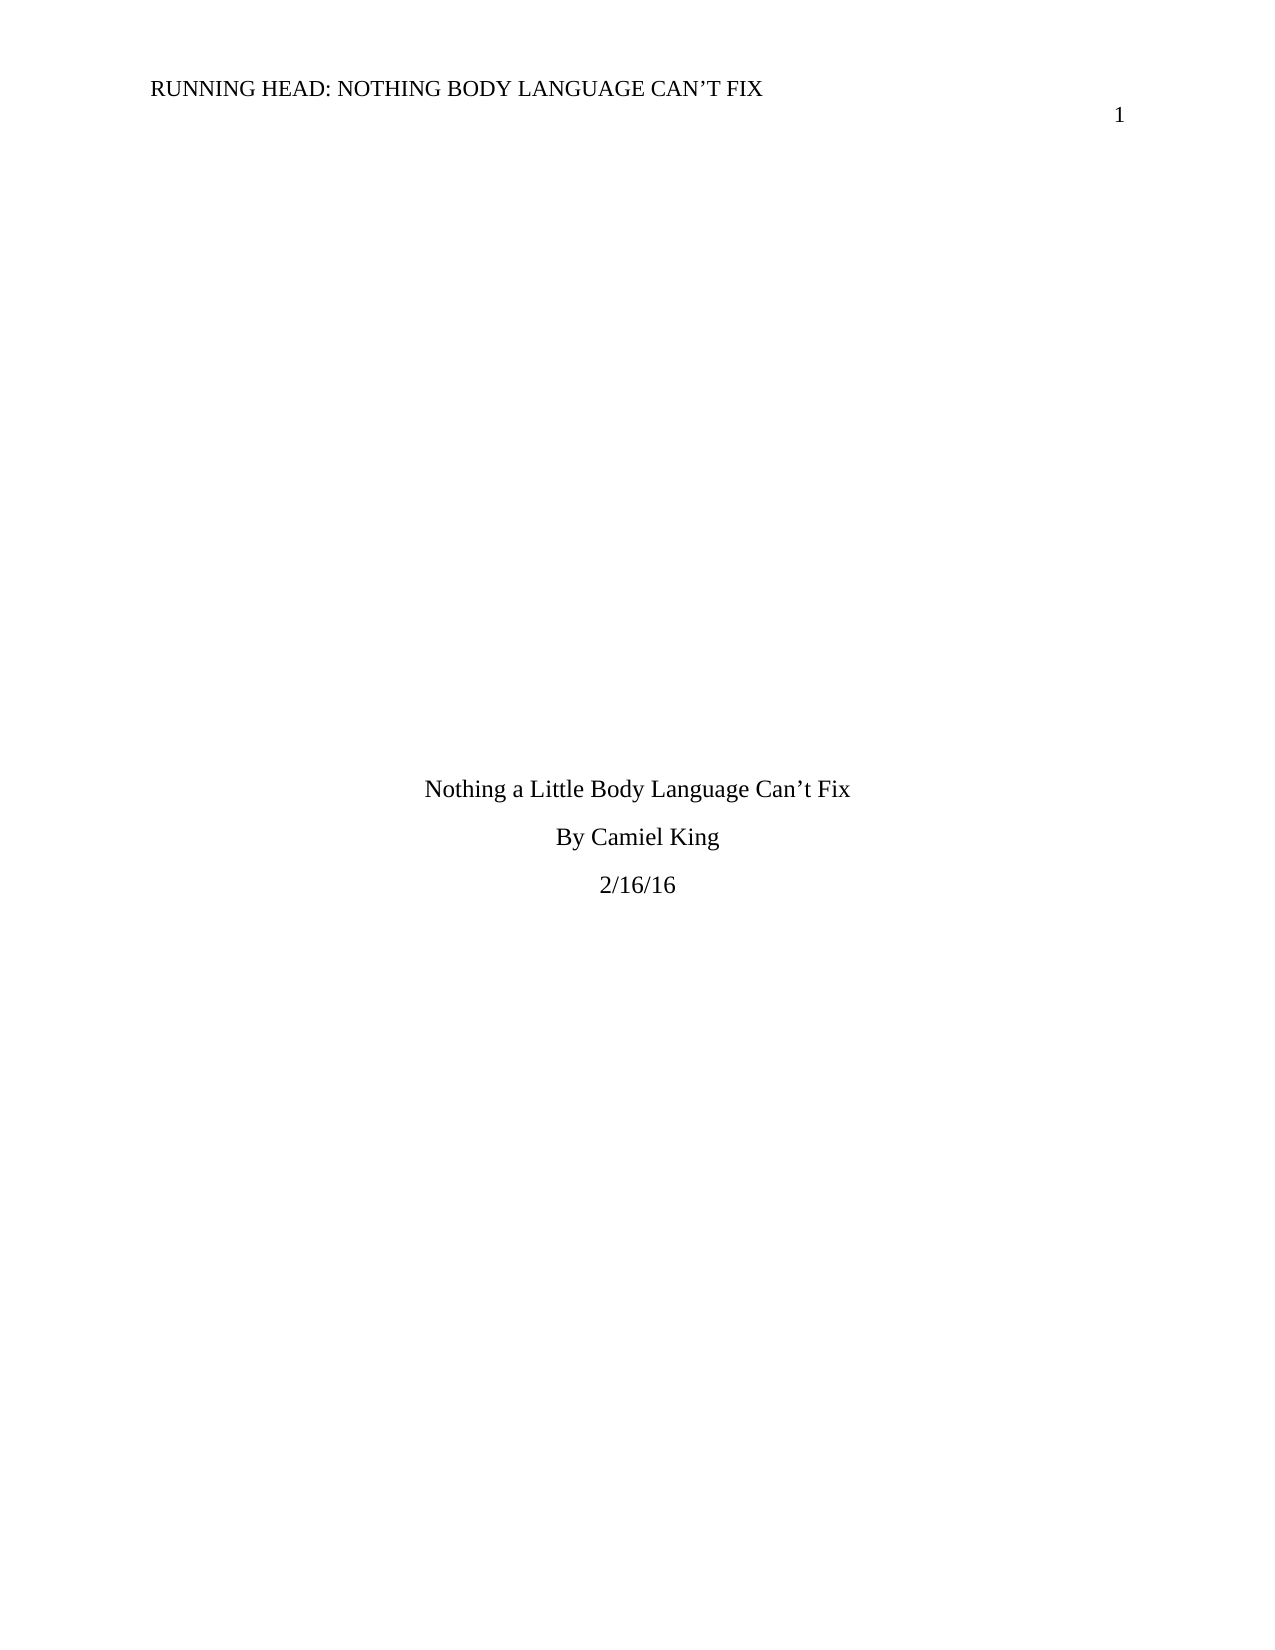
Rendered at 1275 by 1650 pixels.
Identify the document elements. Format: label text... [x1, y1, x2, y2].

text Nothing a Little Body Language Can’t Fix [150, 774, 1125, 803]
text By Camiel King [150, 822, 1125, 851]
text 2/16/16 [150, 870, 1125, 898]
